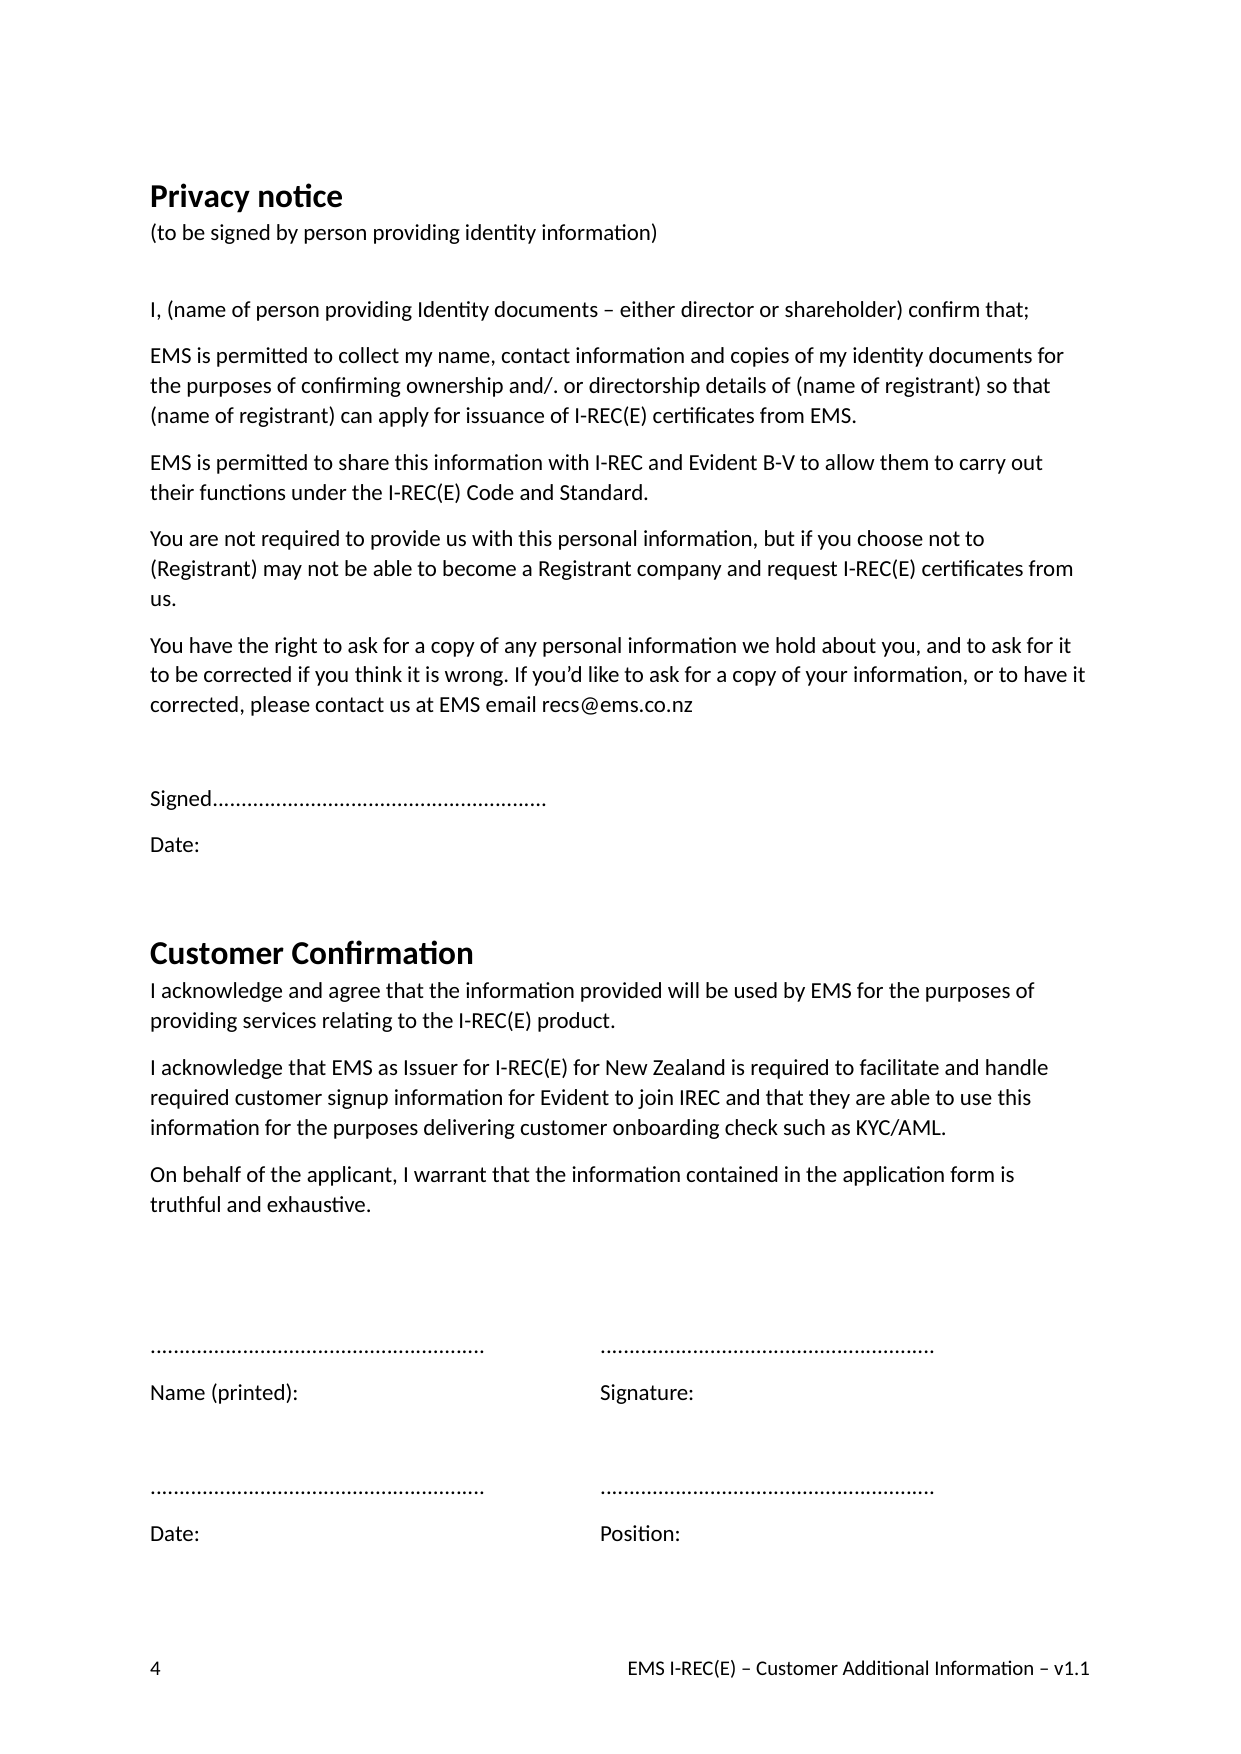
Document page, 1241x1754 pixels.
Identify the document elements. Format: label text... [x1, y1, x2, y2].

text On behalf of the applicant, I warrant that the information contained in the application form is truthful and exhaustive. [150, 1160, 1090, 1218]
subtitle Privacy notice (to be signed by person providing identity information) [150, 175, 1090, 246]
text Name (printed): Signature: [150, 1378, 1090, 1406]
text .......................................................... .......................................................... [150, 1472, 1090, 1500]
text I, (name of person providing Identity documents – either director or shareholder) confirm that; [150, 295, 1090, 323]
text I acknowledge and agree that the information provided will be used by EMS for the purposes of providing services relating to the I-REC(E) product. [150, 976, 1090, 1034]
text You are not required to provide us with this personal information, but if you choose not to (Registrant) may not be able to become a Registrant company and request I-REC(E) certificates from us. [150, 524, 1090, 612]
text You have the right to ask for a copy of any personal information we hold about you, and to ask for it to be corrected if you think it is wrong. If you’d like to ask for a copy of your information, or to have it corrected, please contact us at EMS email recs@ems.co.nz [150, 631, 1090, 718]
text EMS is permitted to share this information with I-REC and Evident B-V to allow them to carry out their functions under the I-REC(E) Code and Standard. [150, 448, 1090, 506]
subtitle Customer Confirmation [150, 932, 1090, 973]
text EMS is permitted to collect my name, contact information and copies of my identity documents for the purposes of confirming ownership and/. or directorship details of (name of registrant) so that (name of registrant) can apply for issuance of I-REC(E) certificates from EMS. [150, 342, 1090, 429]
text .......................................................... .......................................................... [150, 1331, 1090, 1359]
text I acknowledge that EMS as Issuer for I-REC(E) for New Zealand is required to facilitate and handle required customer signup information for Evident to join IREC and that they are able to use this information for the purposes delivering customer onboarding check such as KYC/AML. [150, 1053, 1090, 1141]
text Signed.......................................................... [150, 784, 1090, 812]
text Date: [150, 830, 1090, 858]
text Date: Position: [150, 1519, 1090, 1547]
